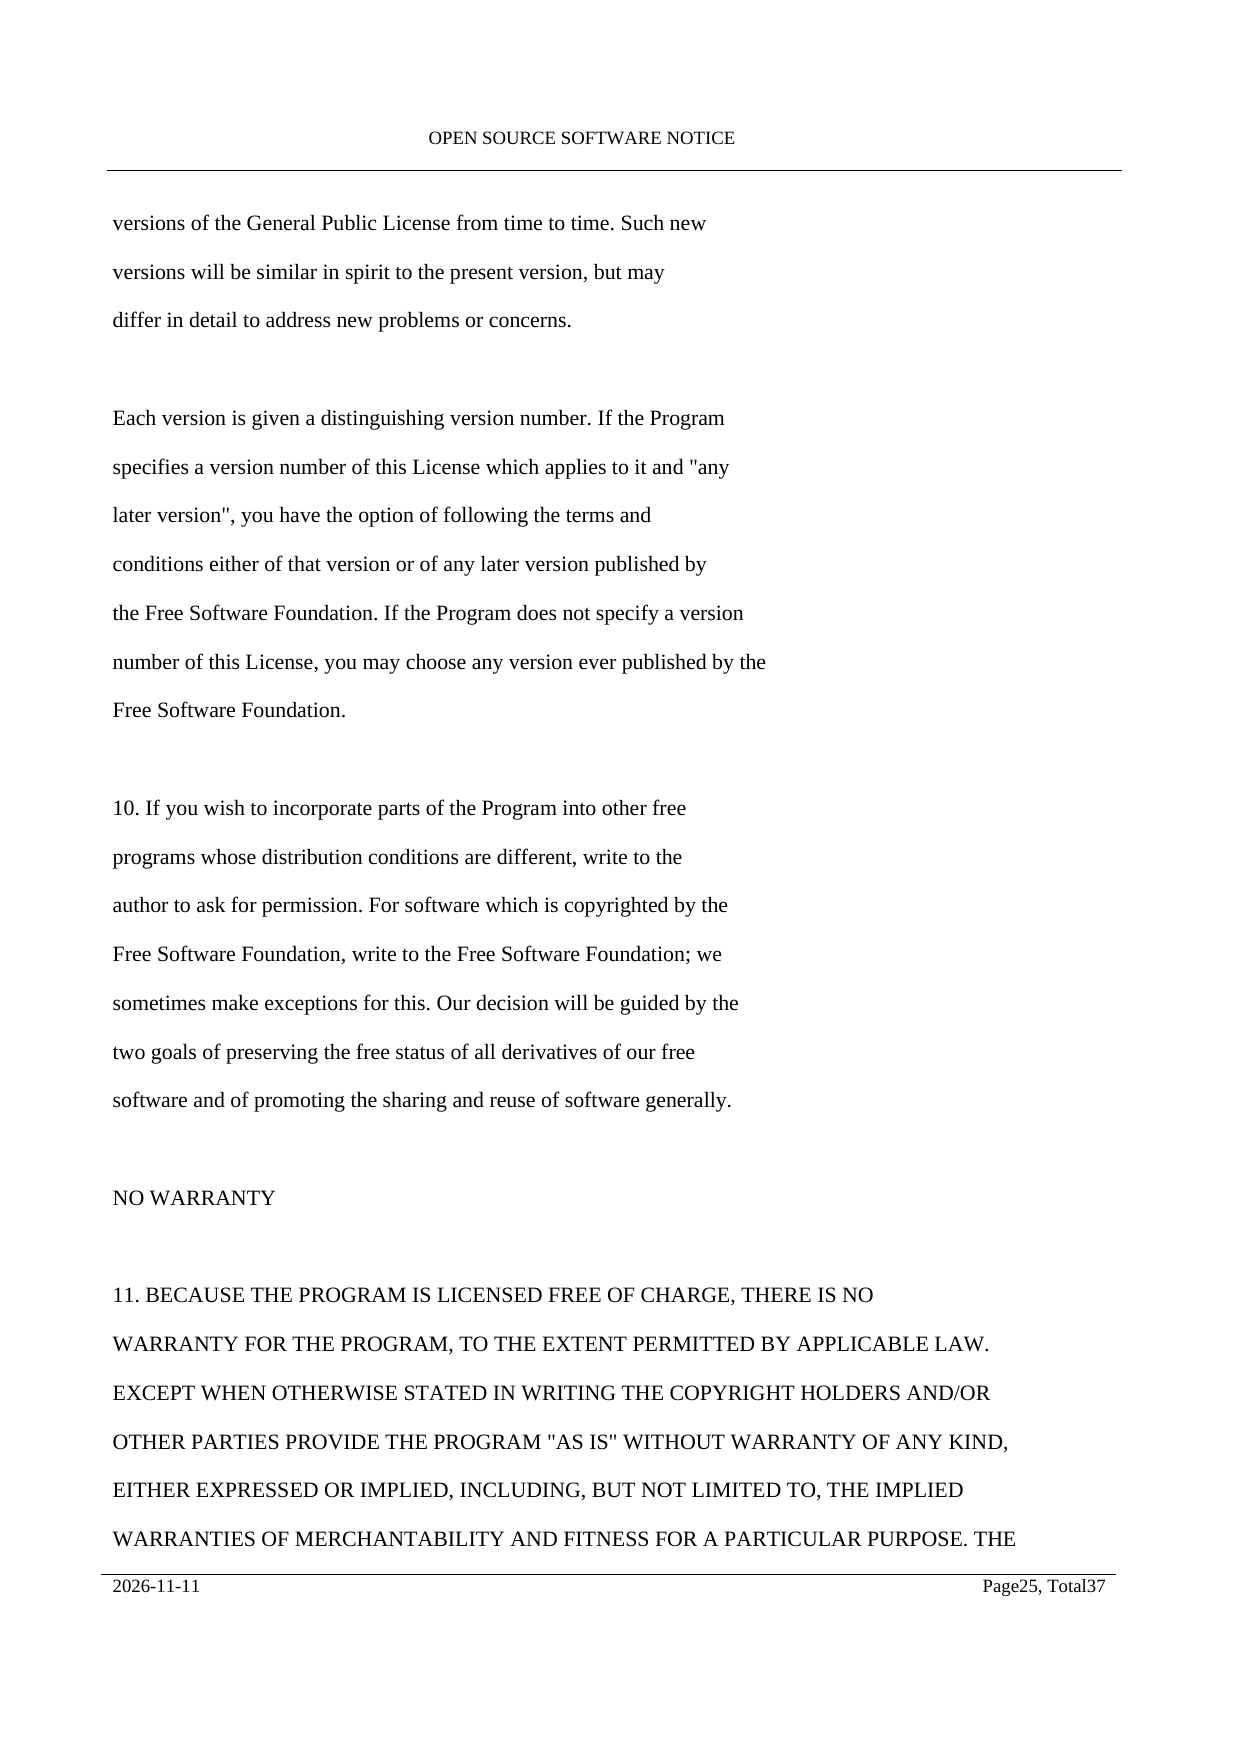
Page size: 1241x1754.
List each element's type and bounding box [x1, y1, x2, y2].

text [112, 206, 1128, 1555]
